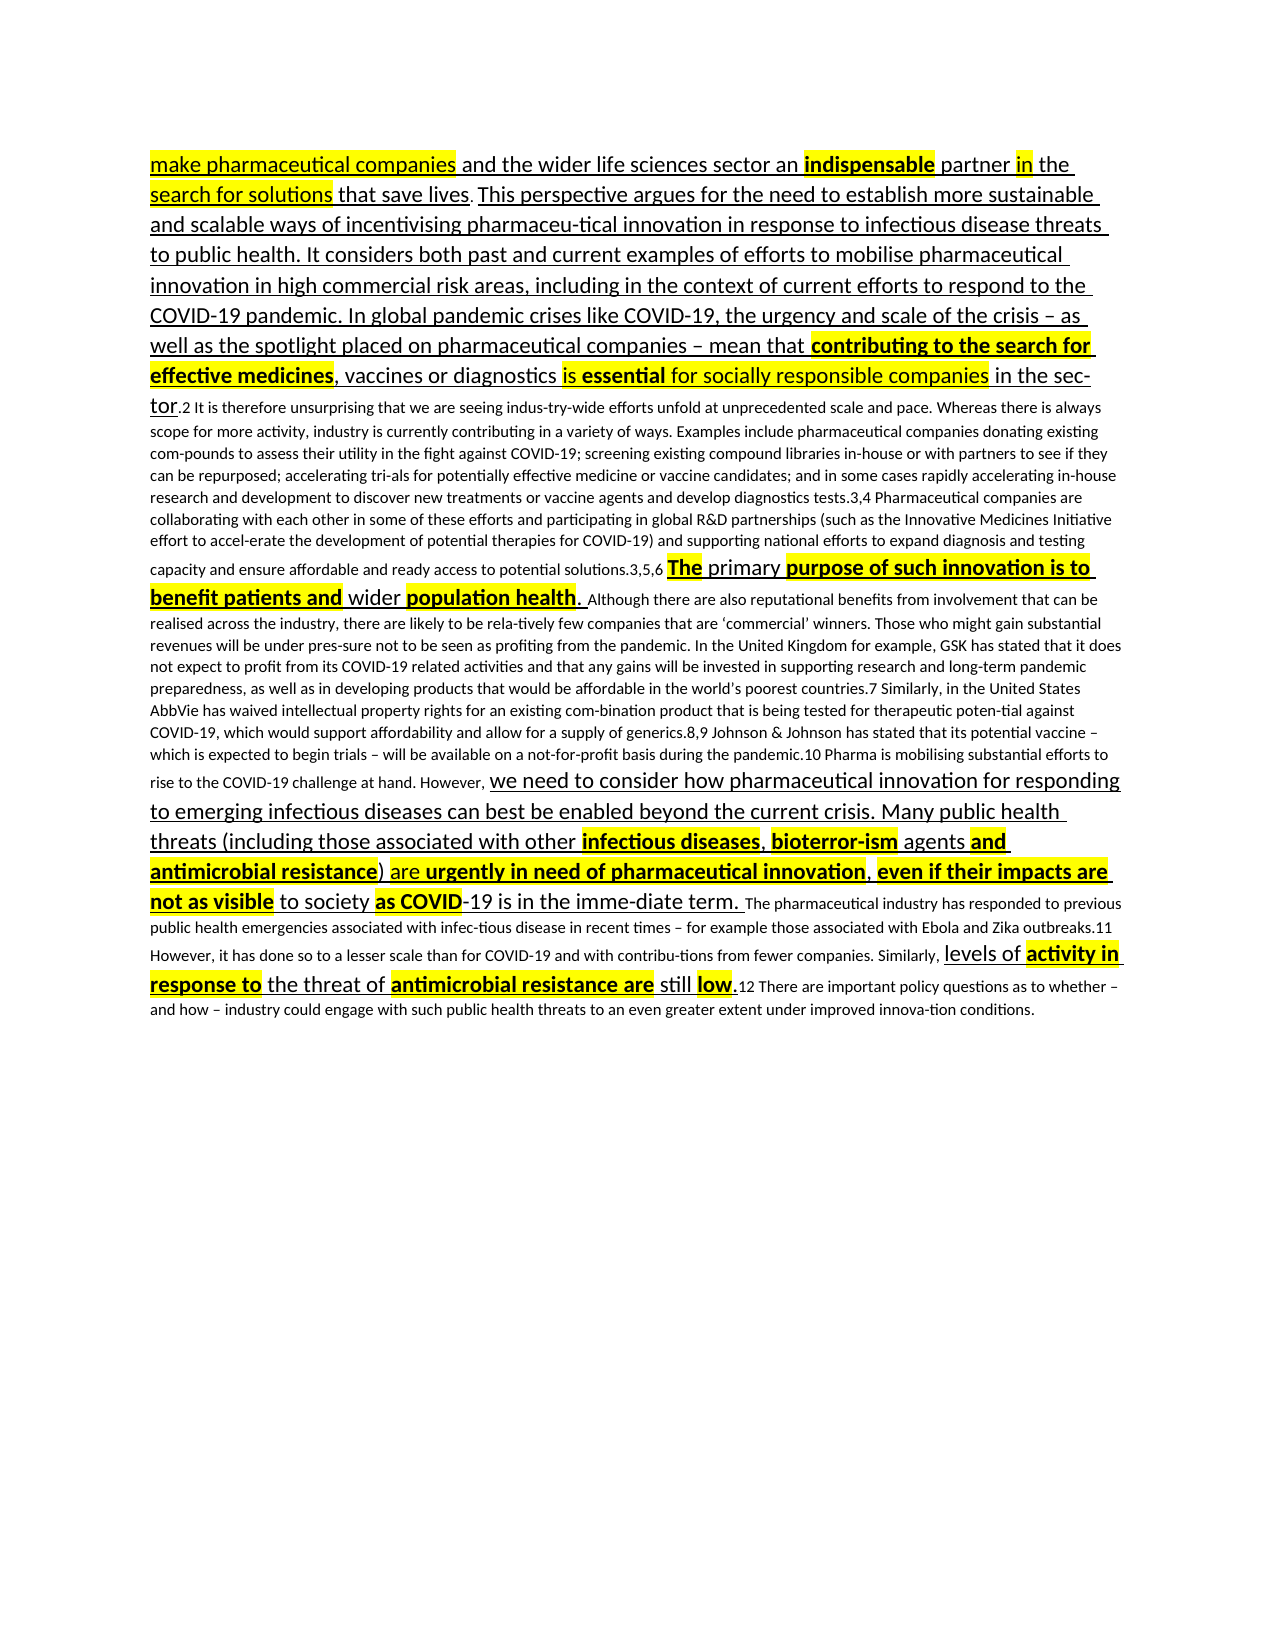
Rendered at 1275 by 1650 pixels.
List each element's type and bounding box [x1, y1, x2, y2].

text [150, 150, 1125, 1020]
